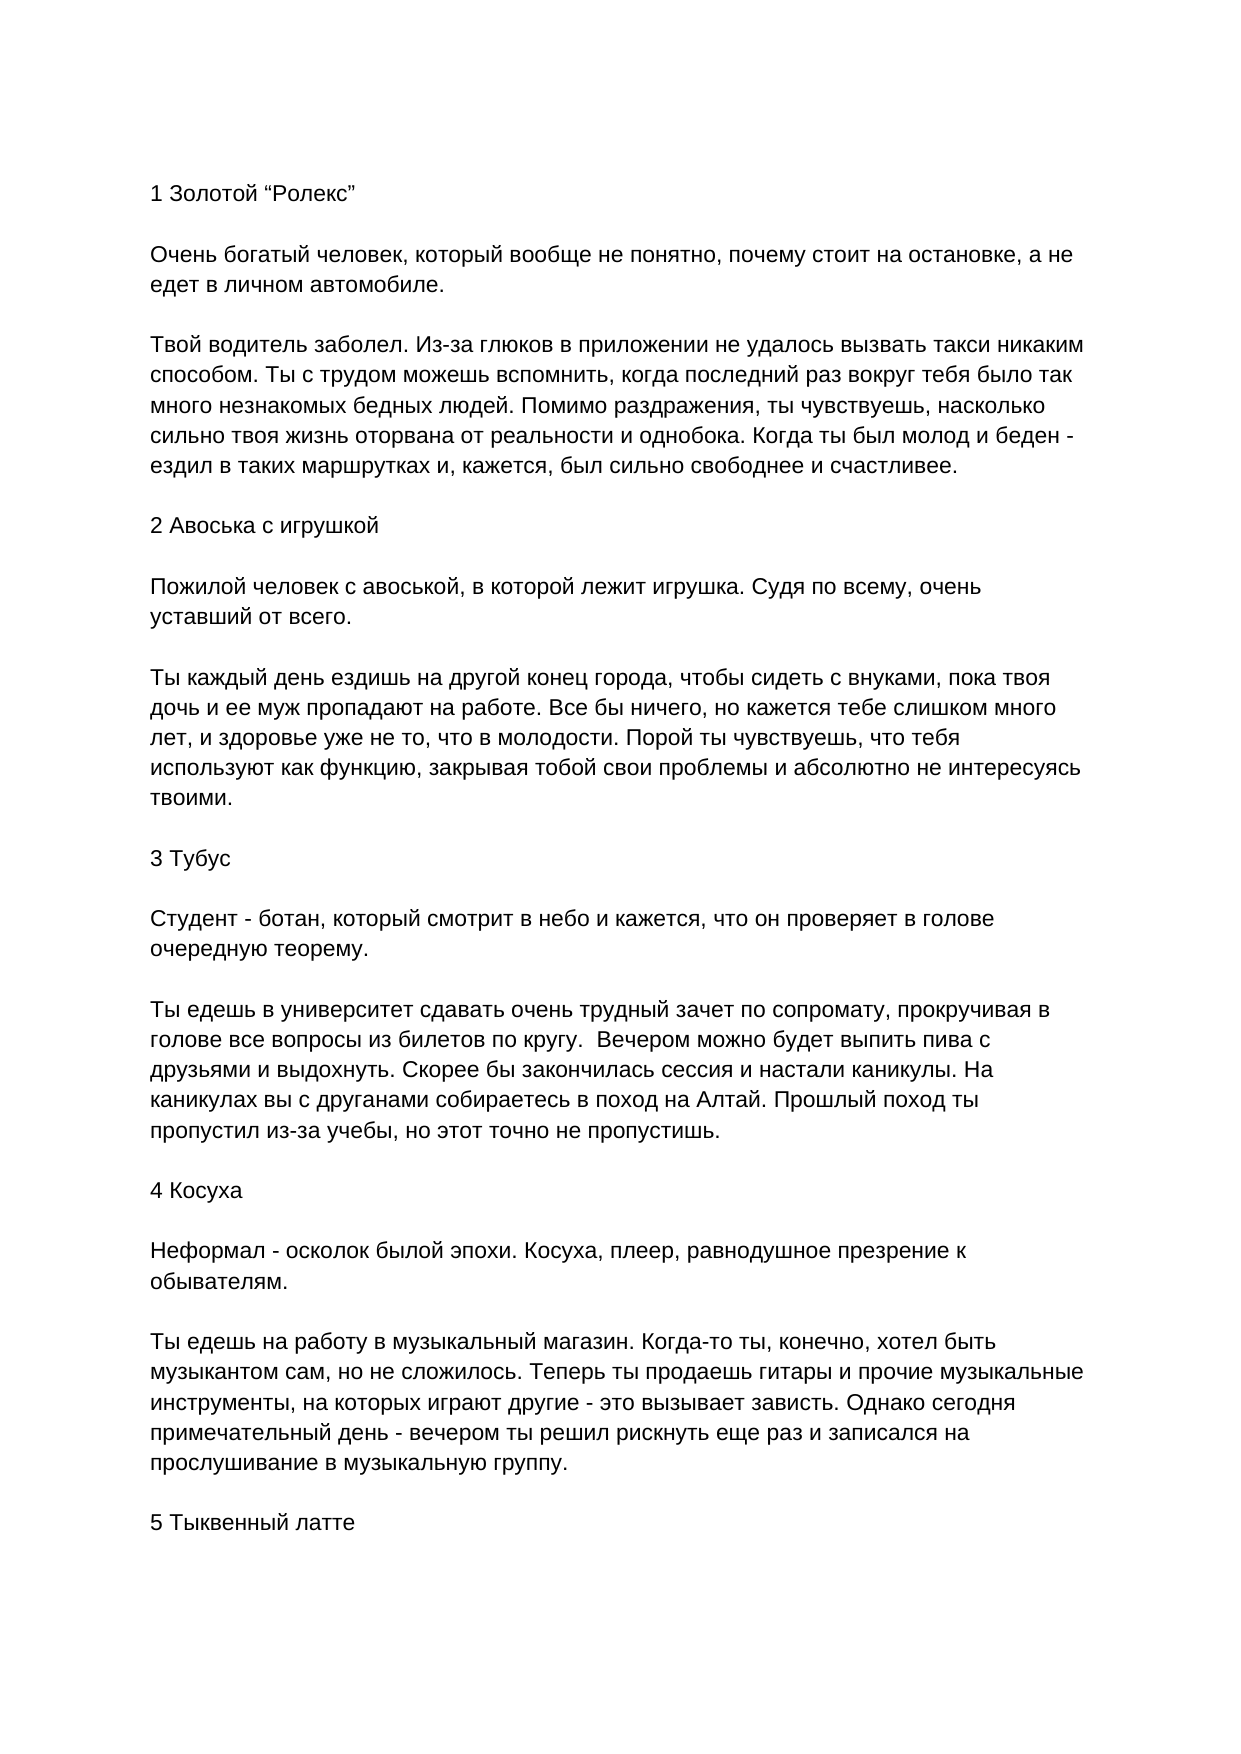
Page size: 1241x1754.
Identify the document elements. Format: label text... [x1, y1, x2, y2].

text Ты едешь в университет сдавать очень трудный зачет по сопромату, прокручивая в голове все вопросы из билетов по кругу. Вечером можно будет выпить пива с друзьями и выдохнуть. Скорее бы закончилась сессия и настали каникулы. На каникулах вы с друганами собираетесь в поход на Алтай. Прошлый поход ты пропустил из-за учебы, но этот точно не пропустишь. [150, 996, 1090, 1143]
text 3 Тубус [150, 845, 1090, 871]
text 2 Авоська с игрушкой [150, 512, 1090, 539]
text 5 Тыквенный латте [150, 1509, 1090, 1536]
text Твой водитель заболел. Из-за глюков в приложении не удалось вызвать такси никаким способом. Ты с трудом можешь вспомнить, когда последний раз вокруг тебя было так много незнакомых бедных людей. Помимо раздражения, ты чувствуешь, насколько сильно твоя жизнь оторвана от реальности и однобока. Когда ты был молод и беден - ездил в таких маршрутках и, кажется, был сильно свободнее и счастливее. [150, 331, 1090, 478]
text Студент - ботан, который смотрит в небо и кажется, что он проверяет в голове очередную теорему. [150, 905, 1090, 962]
text Ты едешь на работу в музыкальный магазин. Когда-то ты, конечно, хотел быть музыкантом сам, но не сложилось. Теперь ты продаешь гитары и прочие музыкальные инструменты, на которых играют другие - это вызывает зависть. Однако сегодня примечательный день - вечером ты решил рискнуть еще раз и записался на прослушивание в музыкальную группу. [150, 1328, 1090, 1475]
text 1 Золотой “Ролекс” [150, 180, 1090, 207]
text 4 Косуха [150, 1177, 1090, 1203]
text Ты каждый день ездишь на другой конец города, чтобы сидеть с внуками, пока твоя дочь и ее муж пропадают на работе. Все бы ничего, но кажется тебе слишком много лет, и здоровье уже не то, что в молодости. Порой ты чувствуешь, что тебя используют как функцию, закрывая тобой свои проблемы и абсолютно не интересуясь твоими. [150, 663, 1090, 811]
text Очень богатый человек, который вообще не понятно, почему стоит на остановке, а не едет в личном автомобиле. [150, 241, 1090, 297]
text Пожилой человек с авоськой, в которой лежит игрушка. Cудя по всему, очень уставший от всего. [150, 573, 1090, 629]
text Неформал - осколок былой эпохи. Косуха, плеер, равнодушное презрение к обывателям. [150, 1237, 1090, 1294]
